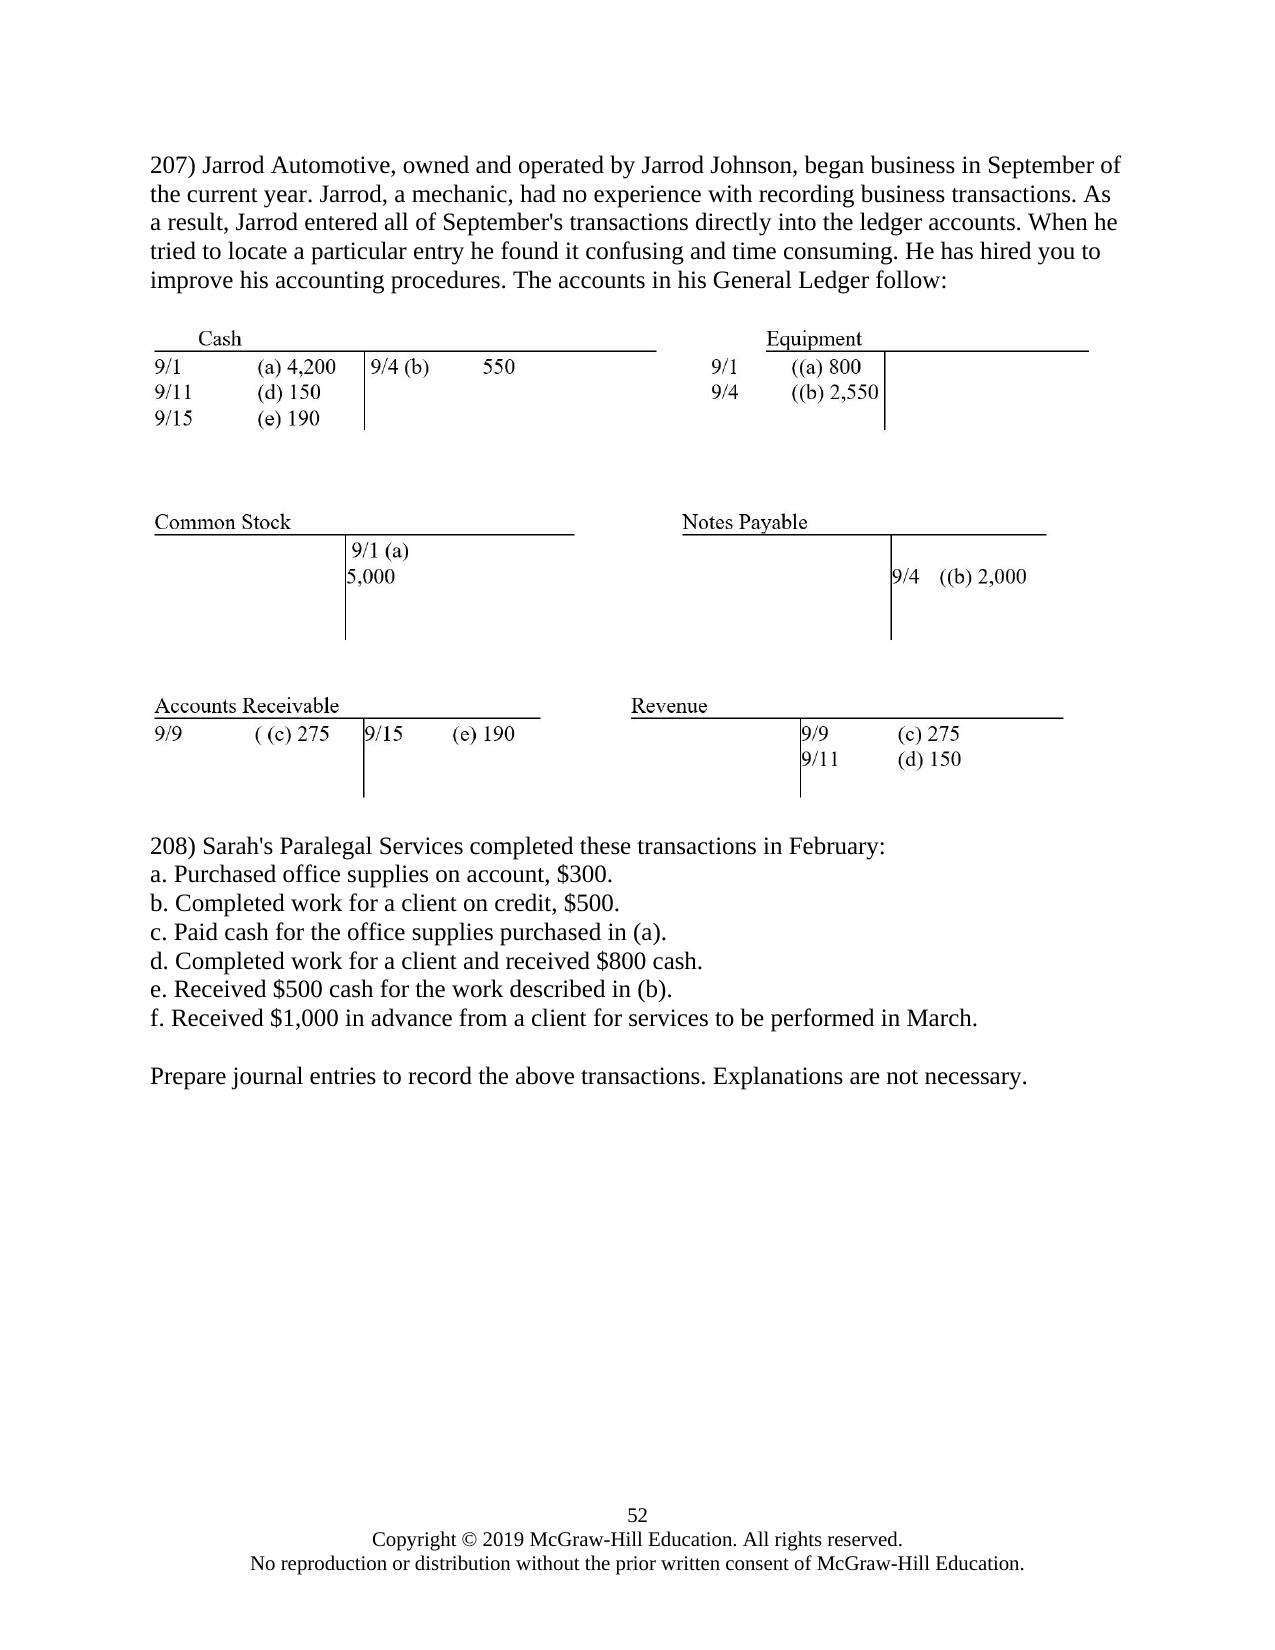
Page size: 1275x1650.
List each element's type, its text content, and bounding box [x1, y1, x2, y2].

text Prepare journal entries to record the above transactions. Explanations are not necessary. [150, 1061, 1125, 1089]
text f. Received $1,000 in advance from a client for services to be performed in March. [150, 1003, 1125, 1032]
picture [150, 322, 1094, 802]
text 207) Jarrod Automotive, owned and operated by Jarrod Johnson, began business in September of the current year. Jarrod, a mechanic, had no experience with recording business transactions. As a result, Jarrod entered all of September's transactions directly into the ledger accounts. When he tried to locate a particular entry he found it confusing and time consuming. He has hired you to improve his accounting procedures. The accounts in his General Ledger follow: [150, 150, 1125, 294]
text e. Received $500 cash for the work described in (b). [150, 974, 1125, 1003]
text a. Purchased office supplies on account, $300. [150, 859, 1125, 888]
text d. Completed work for a client and received $800 cash. [150, 946, 1125, 974]
text 208) Sarah's Paralegal Services completed these transactions in February: [150, 831, 1125, 859]
text b. Completed work for a client on credit, $500. [150, 888, 1125, 917]
text c. Paid cash for the office supplies purchased in (a). [150, 917, 1125, 946]
